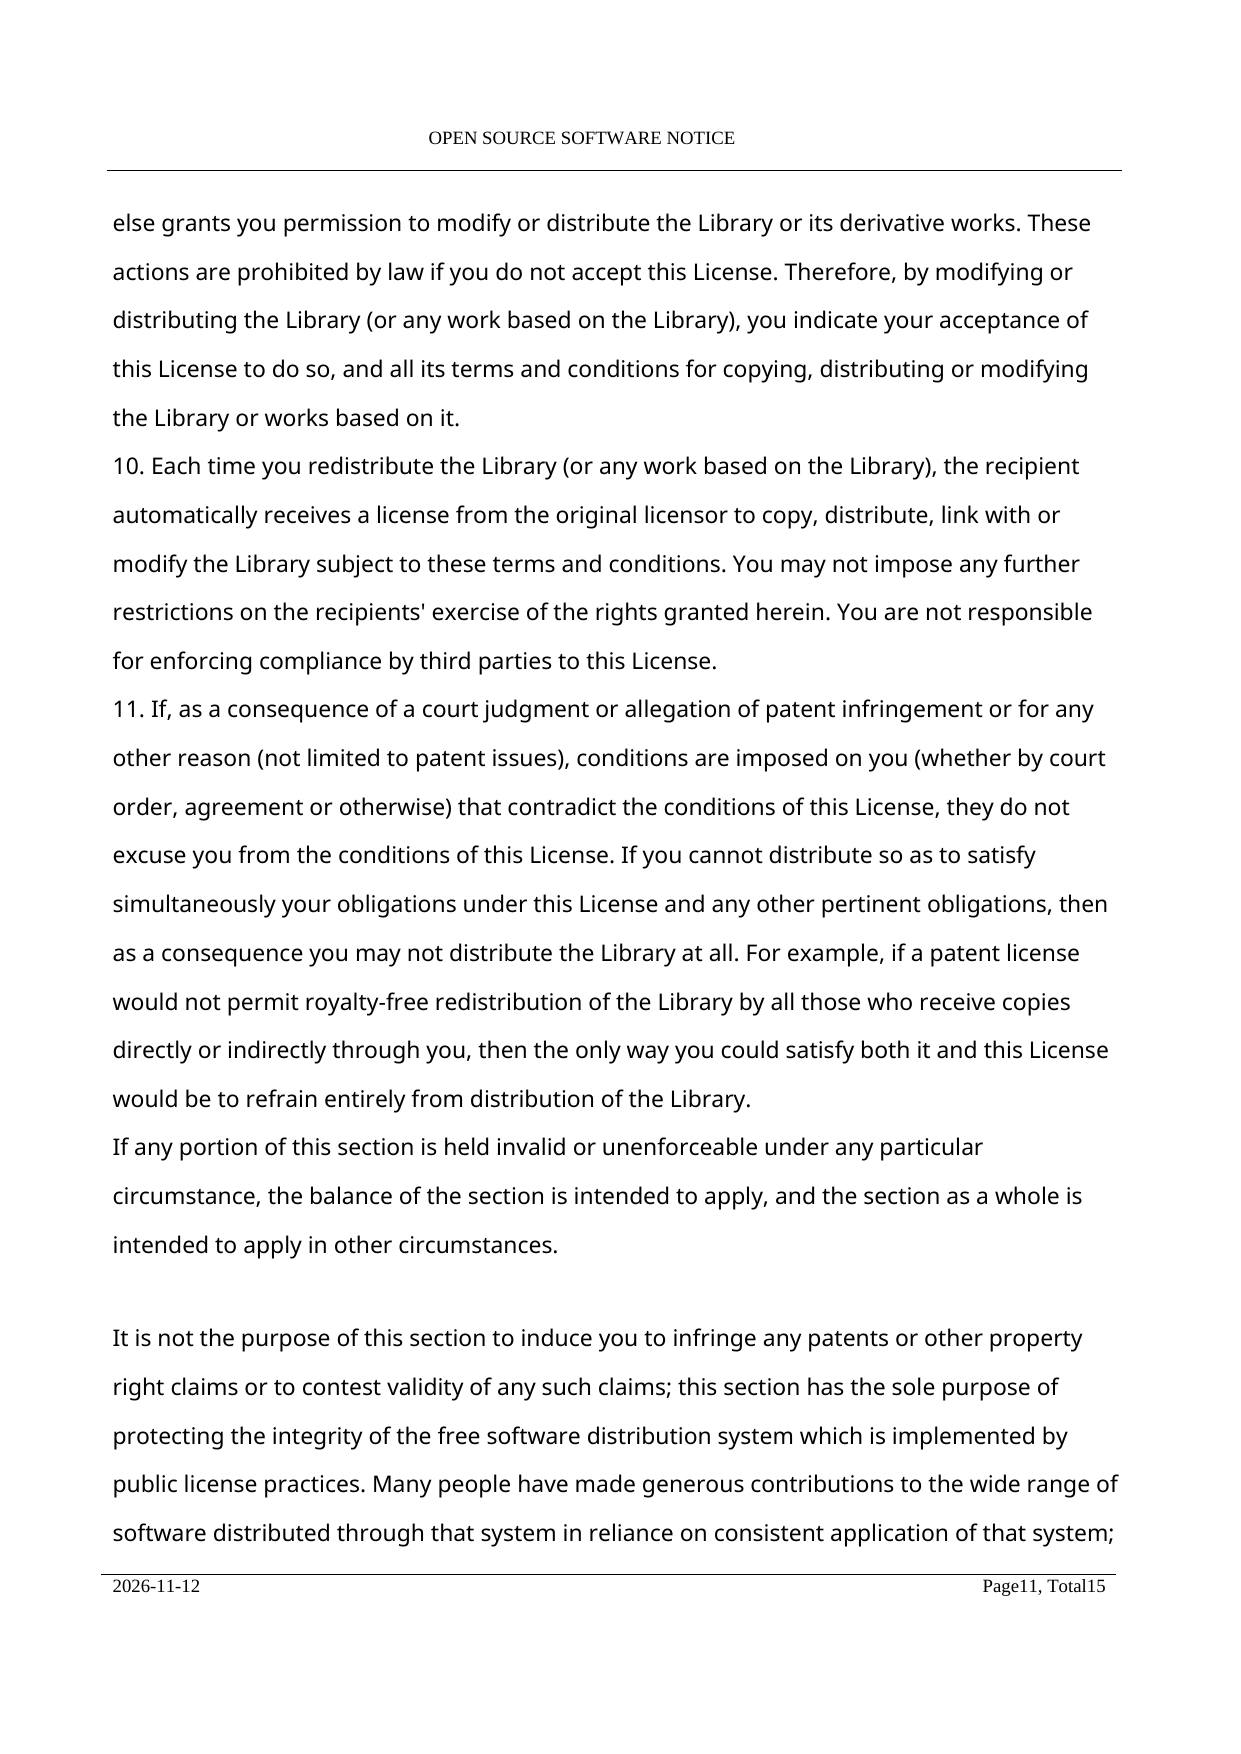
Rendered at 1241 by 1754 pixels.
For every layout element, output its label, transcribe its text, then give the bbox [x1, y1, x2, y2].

text 11. If, as a consequence of a court judgment or allegation of patent infringement or for any other reason (not limited to patent issues), conditions are imposed on you (whether by court order, agreement or otherwise) that contradict the conditions of this License, they do not excuse you from the conditions of this License. If you cannot distribute so as to satisfy simultaneously your obligations under this License and any other pertinent obligations, then as a consequence you may not distribute the Library at all. For example, if a patent license would not permit royalty-free redistribution of the Library by all those who receive copies directly or indirectly through you, then the only way you could satisfy both it and this License would be to refrain entirely from distribution of the Library. [112, 693, 1128, 1115]
text 10. Each time you redistribute the Library (or any work based on the Library), the recipient automatically receives a license from the original licensor to copy, distribute, link with or modify the Library subject to these terms and conditions. You may not impose any further restrictions on the recipients' exercise of the rights granted herein. You are not responsible for enforcing compliance by third parties to this License. [112, 449, 1128, 677]
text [112, 206, 1128, 434]
text If any portion of this section is held invalid or unenforceable under any particular circumstance, the balance of the section is intended to apply, and the section as a whole is intended to apply in other circumstances. [112, 1131, 1128, 1261]
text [112, 1321, 1128, 1549]
